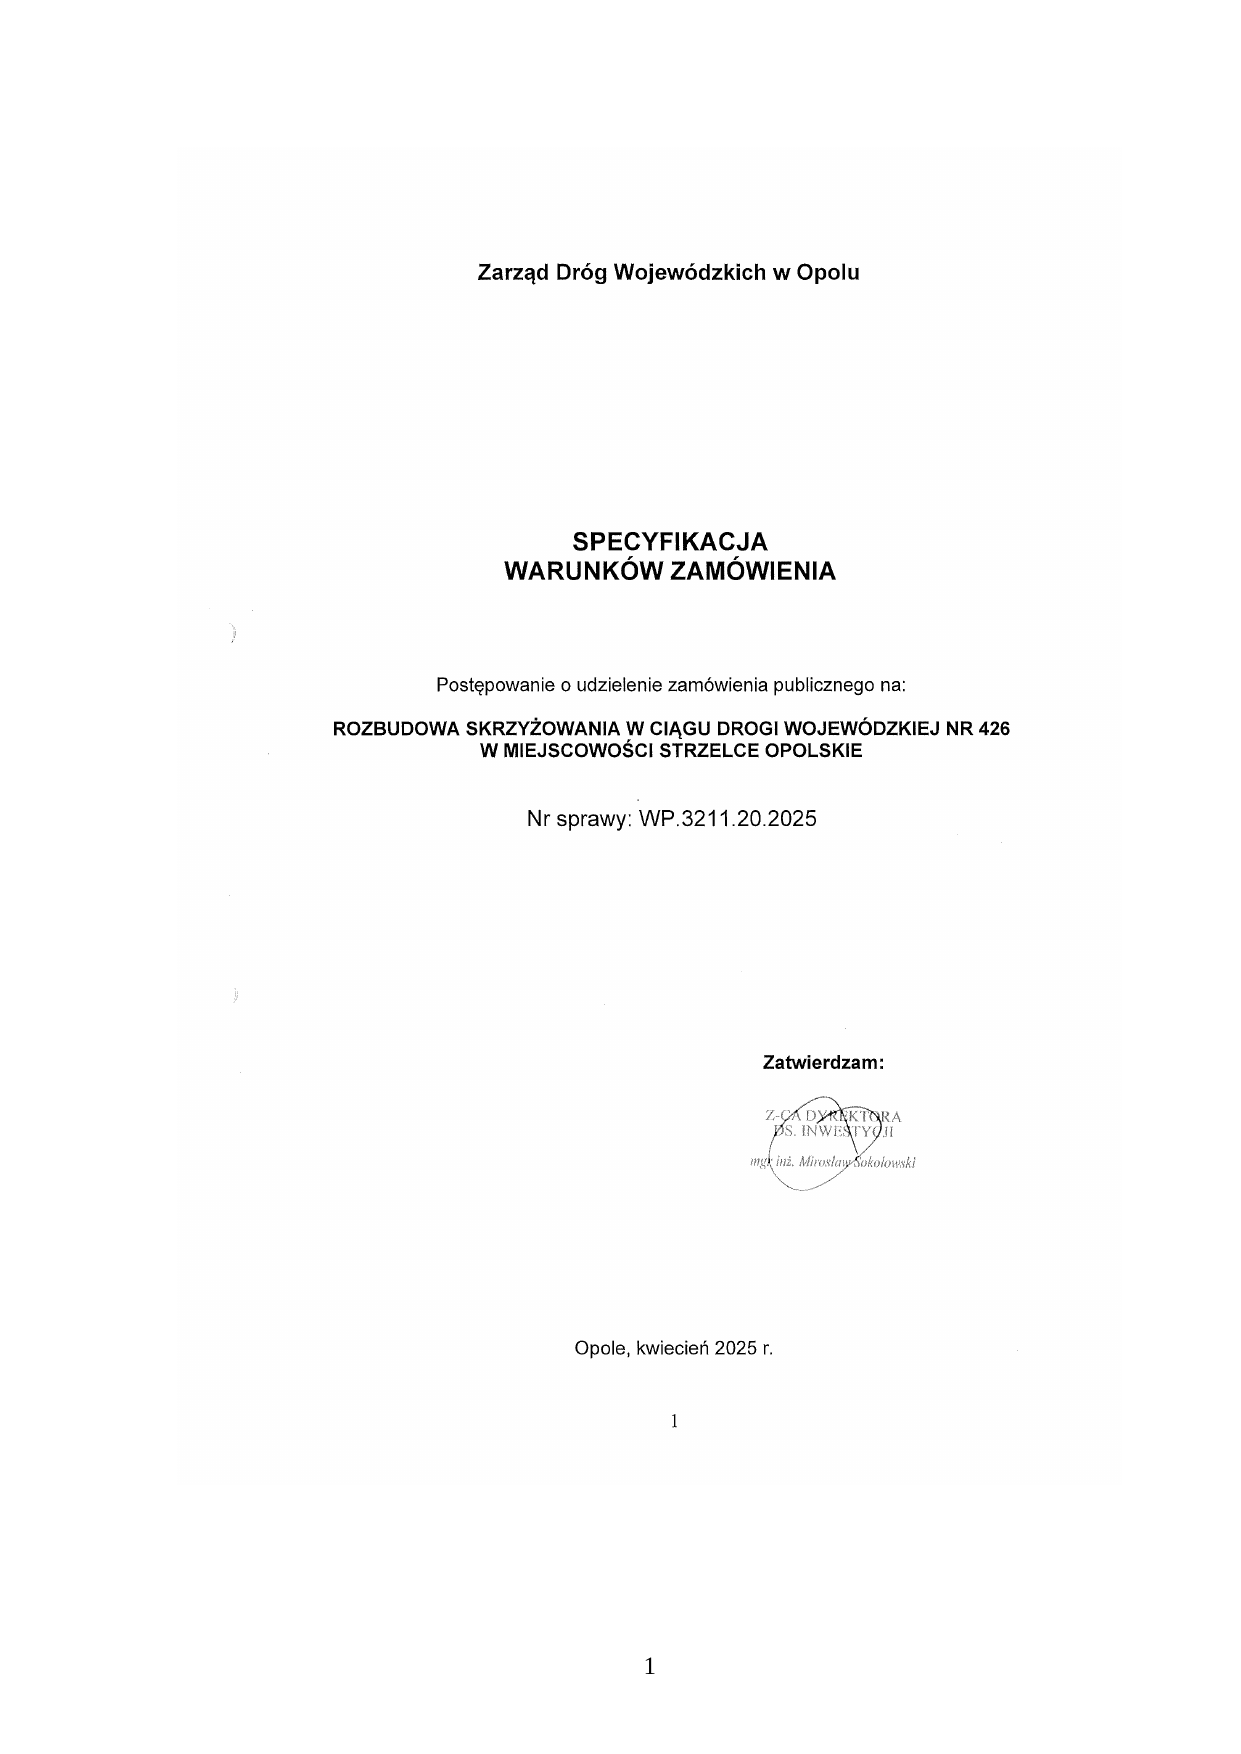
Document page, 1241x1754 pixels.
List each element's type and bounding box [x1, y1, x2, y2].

picture [177, 147, 1123, 1485]
